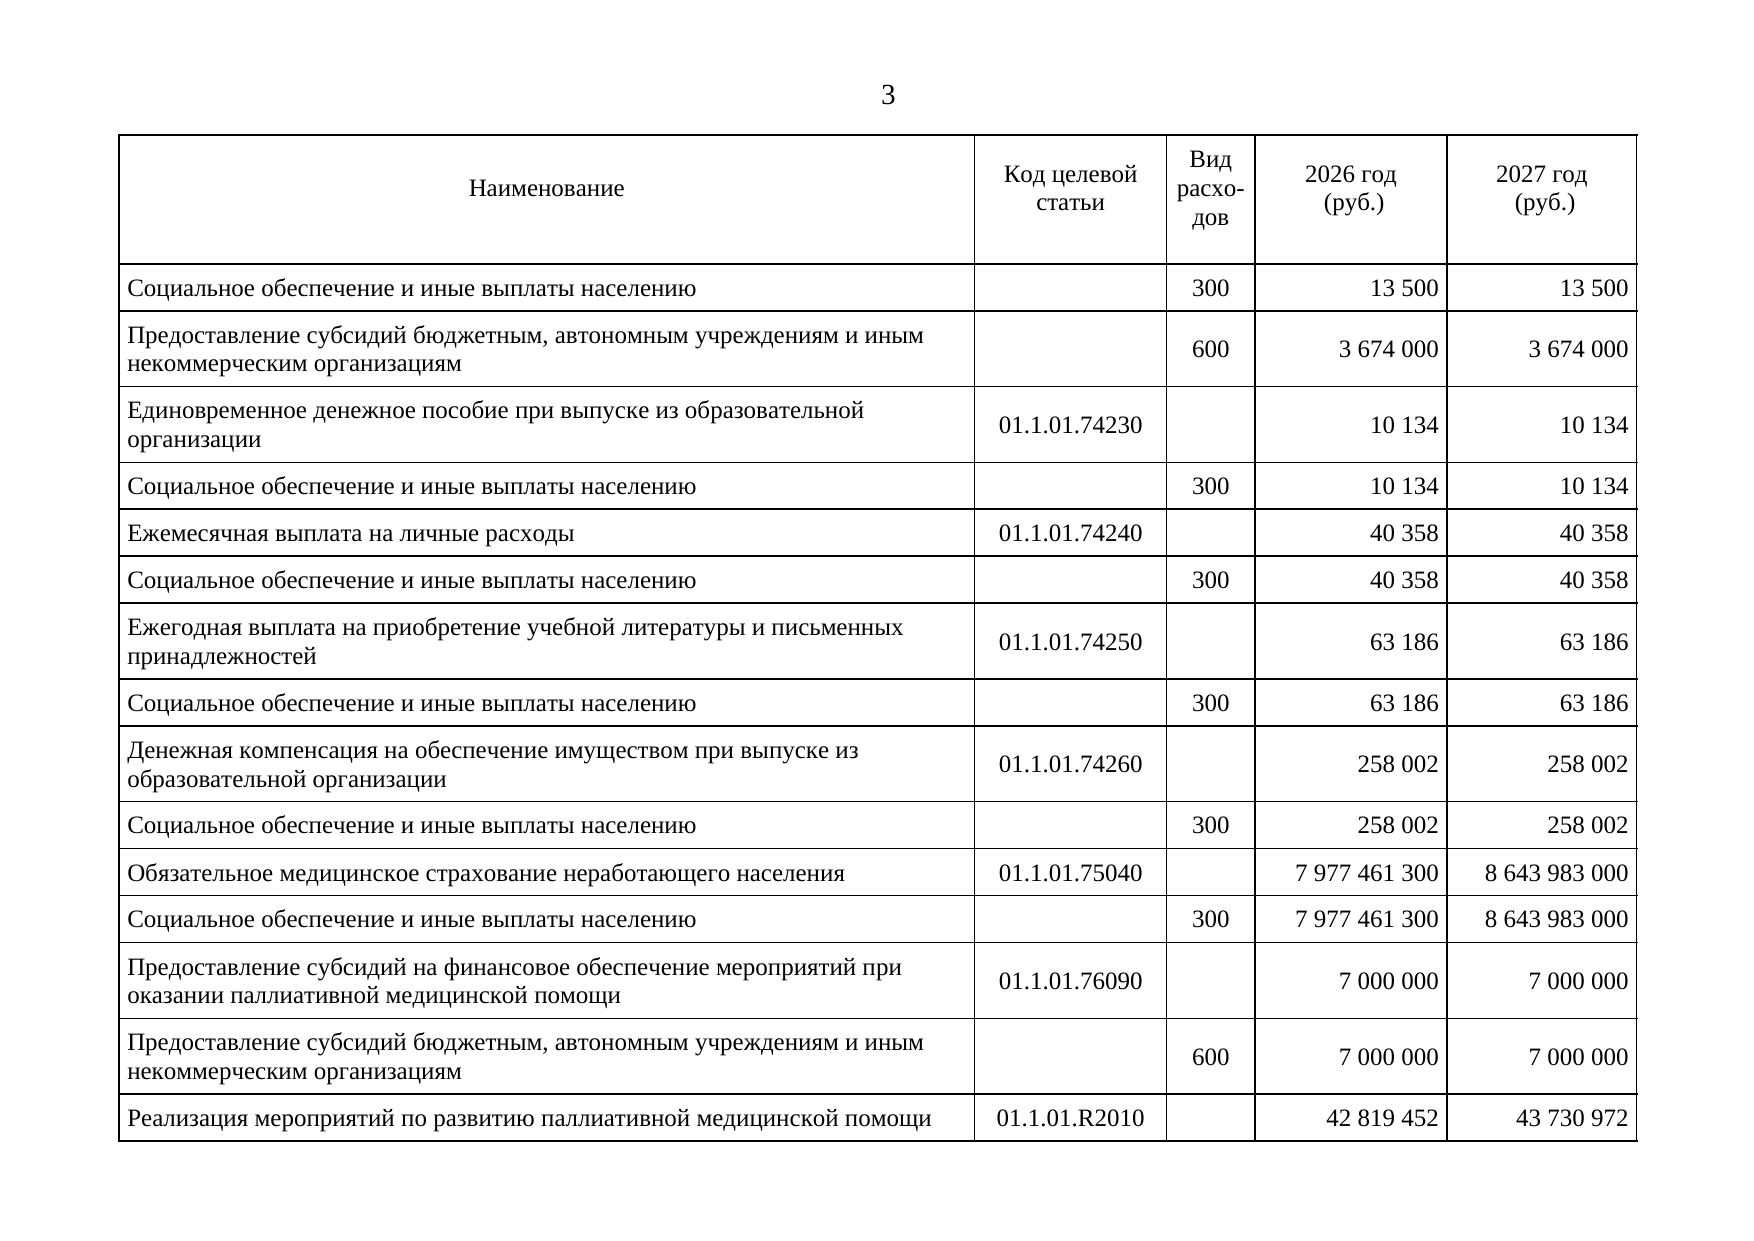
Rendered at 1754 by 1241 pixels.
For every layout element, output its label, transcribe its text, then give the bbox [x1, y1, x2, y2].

table_cell 63 186 [1256, 680, 1446, 725]
table_cell 10 134 [1256, 387, 1446, 461]
table_cell [975, 557, 1166, 602]
table_header 2026 год (руб.) [1256, 136, 1446, 263]
table_cell 10 134 [1448, 463, 1636, 508]
table_cell 01.1.01.74240 [975, 510, 1166, 555]
table_cell Единовременное денежное пособие при выпуске из образовательной организации [120, 387, 974, 461]
table_cell 300 [1167, 557, 1254, 602]
table_cell Социальное обеспечение и иные выплаты населению [120, 802, 974, 848]
table_cell 42 819 452 [1256, 1095, 1446, 1140]
table_header Вид расхо- дов [1167, 136, 1254, 263]
table_cell 3 674 000 [1256, 312, 1446, 386]
table_cell Ежегодная выплата на приобретение учебной литературы и письменных принадлежностей [120, 604, 974, 678]
table_cell 10 134 [1256, 463, 1446, 508]
table_cell 7 000 000 [1448, 1019, 1636, 1093]
table_cell 8 643 983 000 [1448, 849, 1636, 895]
table_cell 300 [1167, 265, 1254, 310]
table_cell 3 674 000 [1448, 312, 1636, 386]
table_cell 7 000 000 [1256, 1019, 1446, 1093]
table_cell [120, 1019, 974, 1093]
table_cell Денежная компенсация на обеспечение имуществом при выпуске из образовательной организации [120, 727, 974, 801]
table_cell Реализация мероприятий по развитию паллиативной медицинской помощи [120, 1095, 974, 1140]
table_cell 7 000 000 [1256, 943, 1446, 1017]
table_cell 43 730 972 [1448, 1095, 1636, 1140]
table_cell 01.1.01.74230 [975, 387, 1166, 461]
table_cell Социальное обеспечение и иные выплаты населению [120, 557, 974, 602]
table_cell 600 [1167, 312, 1254, 386]
table_cell [1167, 604, 1254, 678]
table_cell 258 002 [1448, 727, 1636, 801]
table_cell [975, 312, 1166, 386]
table_cell Социальное обеспечение и иные выплаты населению [120, 680, 974, 725]
table_cell [975, 896, 1166, 942]
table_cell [120, 265, 974, 310]
table_cell 8 643 983 000 [1448, 896, 1636, 942]
table_cell [1167, 510, 1254, 555]
table_cell 7 977 461 300 [1256, 896, 1446, 942]
table_cell Предоставление субсидий на финансовое обеспечение мероприятий при оказании паллиативной медицинской помощи [120, 943, 974, 1017]
table_cell 300 [1167, 463, 1254, 508]
table_cell 13 500 [1256, 265, 1446, 310]
table_cell [1167, 727, 1254, 801]
table_cell [975, 463, 1166, 508]
table_cell Предоставление субсидий бюджетным, автономным учреждениям и иным некоммерческим организациям [120, 312, 974, 386]
table_header 2027 год (руб.) [1448, 136, 1636, 263]
table_cell 258 002 [1256, 802, 1446, 848]
table_cell [1167, 849, 1254, 895]
table_cell 258 002 [1448, 802, 1636, 848]
table_header Наименование [120, 136, 974, 263]
table_cell Социальное обеспечение и иные выплаты населению [120, 896, 974, 942]
table_cell 63 186 [1448, 680, 1636, 725]
table_cell 40 358 [1256, 510, 1446, 555]
table_cell [975, 802, 1166, 848]
table_cell [975, 265, 1166, 310]
table_cell 7 000 000 [1448, 943, 1636, 1017]
table_cell 40 358 [1256, 557, 1446, 602]
table_cell Социальное обеспечение и иные выплаты населению [120, 463, 974, 508]
table_cell 01.1.01.75040 [975, 849, 1166, 895]
table_cell Обязательное медицинское страхование неработающего населения [120, 849, 974, 895]
table_cell 13 500 [1448, 265, 1636, 310]
table_cell 40 358 [1448, 557, 1636, 602]
table_cell 01.1.01.74250 [975, 604, 1166, 678]
table_cell 7 977 461 300 [1256, 849, 1446, 895]
table_cell 258 002 [1256, 727, 1446, 801]
table_cell 10 134 [1448, 387, 1636, 461]
table_cell [1167, 1095, 1254, 1140]
table_cell 300 [1167, 680, 1254, 725]
table_cell [1167, 943, 1254, 1017]
table_cell 300 [1167, 802, 1254, 848]
table_cell 01.1.01.R2010 [975, 1095, 1166, 1140]
table_cell 63 186 [1448, 604, 1636, 678]
table_cell [975, 1019, 1166, 1093]
table_cell 40 358 [1448, 510, 1636, 555]
table_cell Ежемесячная выплата на личные расходы [120, 510, 974, 555]
table_cell [1167, 387, 1254, 461]
table_cell 01.1.01.74260 [975, 727, 1166, 801]
table_cell 63 186 [1256, 604, 1446, 678]
table_cell 600 [1167, 1019, 1254, 1093]
table_cell 01.1.01.76090 [975, 943, 1166, 1017]
table_header Код целевой статьи [975, 136, 1166, 263]
table_cell [975, 680, 1166, 725]
table_cell 300 [1167, 896, 1254, 942]
